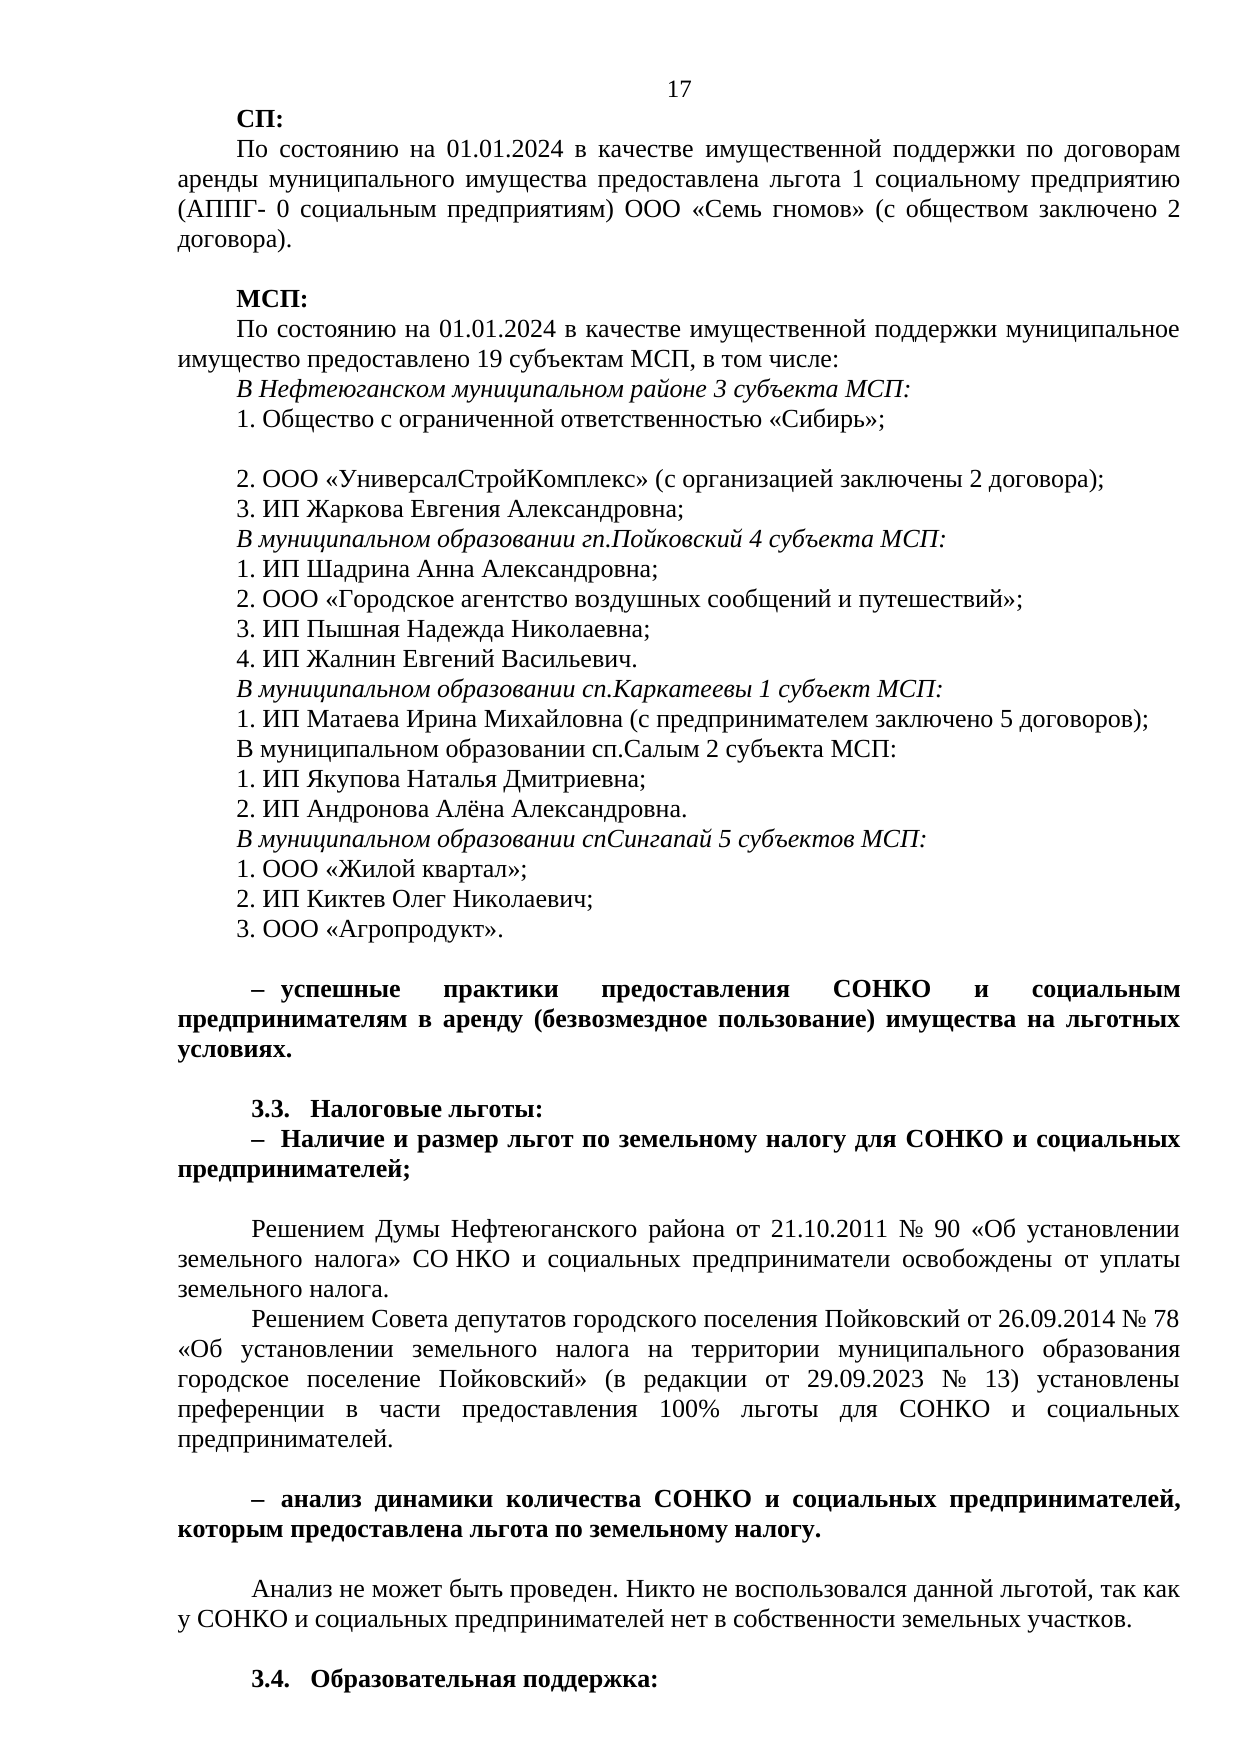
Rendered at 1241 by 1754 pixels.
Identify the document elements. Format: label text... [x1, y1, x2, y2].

text 1. Общество с ограниченной ответственностью «Сибирь»; [177, 403, 1181, 433]
text По состоянию на 01.01.2024 в качестве имущественной поддержки муниципальное имущество предоставлено 19 субъектам МСП, в том числе: [177, 313, 1181, 373]
text Решением Совета депутатов городского поселения Пойковский от 26.09.2014 № 78 «Об установлении земельного налога на территории муниципального образования городское поселение Пойковский» (в редакции от 29.09.2023 № 13) установлены преференции в части предоставления 100% льготы для СОНКО и социальных предпринимателей. [177, 1303, 1181, 1453]
text Анализ не может быть проведен. Никто не воспользовался данной льготой, так как у СОНКО и социальных предпринимателей нет в собственности земельных участков. [177, 1573, 1181, 1633]
text В муниципальном образовании сп.Каркатеевы 1 субъект МСП: [177, 673, 1181, 703]
text 3. ИП Пышная Надежда Николаевна; [177, 613, 1181, 643]
text 2. ИП Киктев Олег Николаевич; [177, 883, 1181, 913]
list Образовательная поддержка: [177, 1663, 1181, 1693]
text 1. ИП Шадрина Анна Александровна; [177, 553, 1181, 583]
text 3. ИП Жаркова Евгения Александровна; [177, 493, 1181, 523]
list Налоговые льготы: [177, 1093, 1181, 1123]
text 1. ИП Якупова Наталья Дмитриевна; [177, 763, 1181, 793]
text 1. ИП Матаева Ирина Михайловна (с предпринимателем заключено 5 договоров); [177, 703, 1181, 733]
list успешные практики предоставления СОНКО и социальным предпринимателям в аренду (безвозмездное пользование) имущества на льготных условиях. [177, 973, 1181, 1063]
text По состоянию на 01.01.2024 в качестве имущественной поддержки по договорам аренды муниципального имущества предоставлена льгота 1 социальному предприятию (АППГ- 0 социальным предприятиям) ООО «Семь гномов» (с обществом заключено 2 договора). [177, 133, 1181, 253]
text 2. ООО «УниверсалСтройКомплекс» (с организацией заключены 2 договора); [177, 463, 1181, 493]
text Решением Думы Нефтеюганского района от 21.10.2011 № 90 «Об установлении земельного налога» СО НКО и социальных предприниматели освобождены от уплаты земельного налога. [177, 1213, 1181, 1303]
text 2. ООО «Городское агентство воздушных сообщений и путешествий»; [177, 583, 1181, 613]
text В Нефтеюганском муниципальном районе 3 субъекта МСП: [177, 373, 1181, 403]
text В муниципальном образовании гп.Пойковский 4 субъекта МСП: [177, 523, 1181, 553]
text 4. ИП Жалнин Евгений Васильевич. [177, 643, 1181, 673]
text В муниципальном образовании спСингапай 5 субъектов МСП: [177, 823, 1181, 853]
text 2. ИП Андронова Алёна Александровна. [177, 793, 1181, 823]
text 3. ООО «Агропродукт». [177, 913, 1181, 943]
text СП: [177, 103, 1181, 133]
text МСП: [177, 283, 1181, 313]
list анализ динамики количества СОНКО и социальных предпринимателей, которым предоставлена льгота по земельному налогу. [177, 1483, 1181, 1543]
list Наличие и размер льгот по земельному налогу для СОНКО и социальных предпринимателей; [177, 1123, 1181, 1183]
text В муниципальном образовании сп.Салым 2 субъекта МСП: [177, 733, 1181, 763]
text 1. ООО «Жилой квартал»; [177, 853, 1181, 883]
